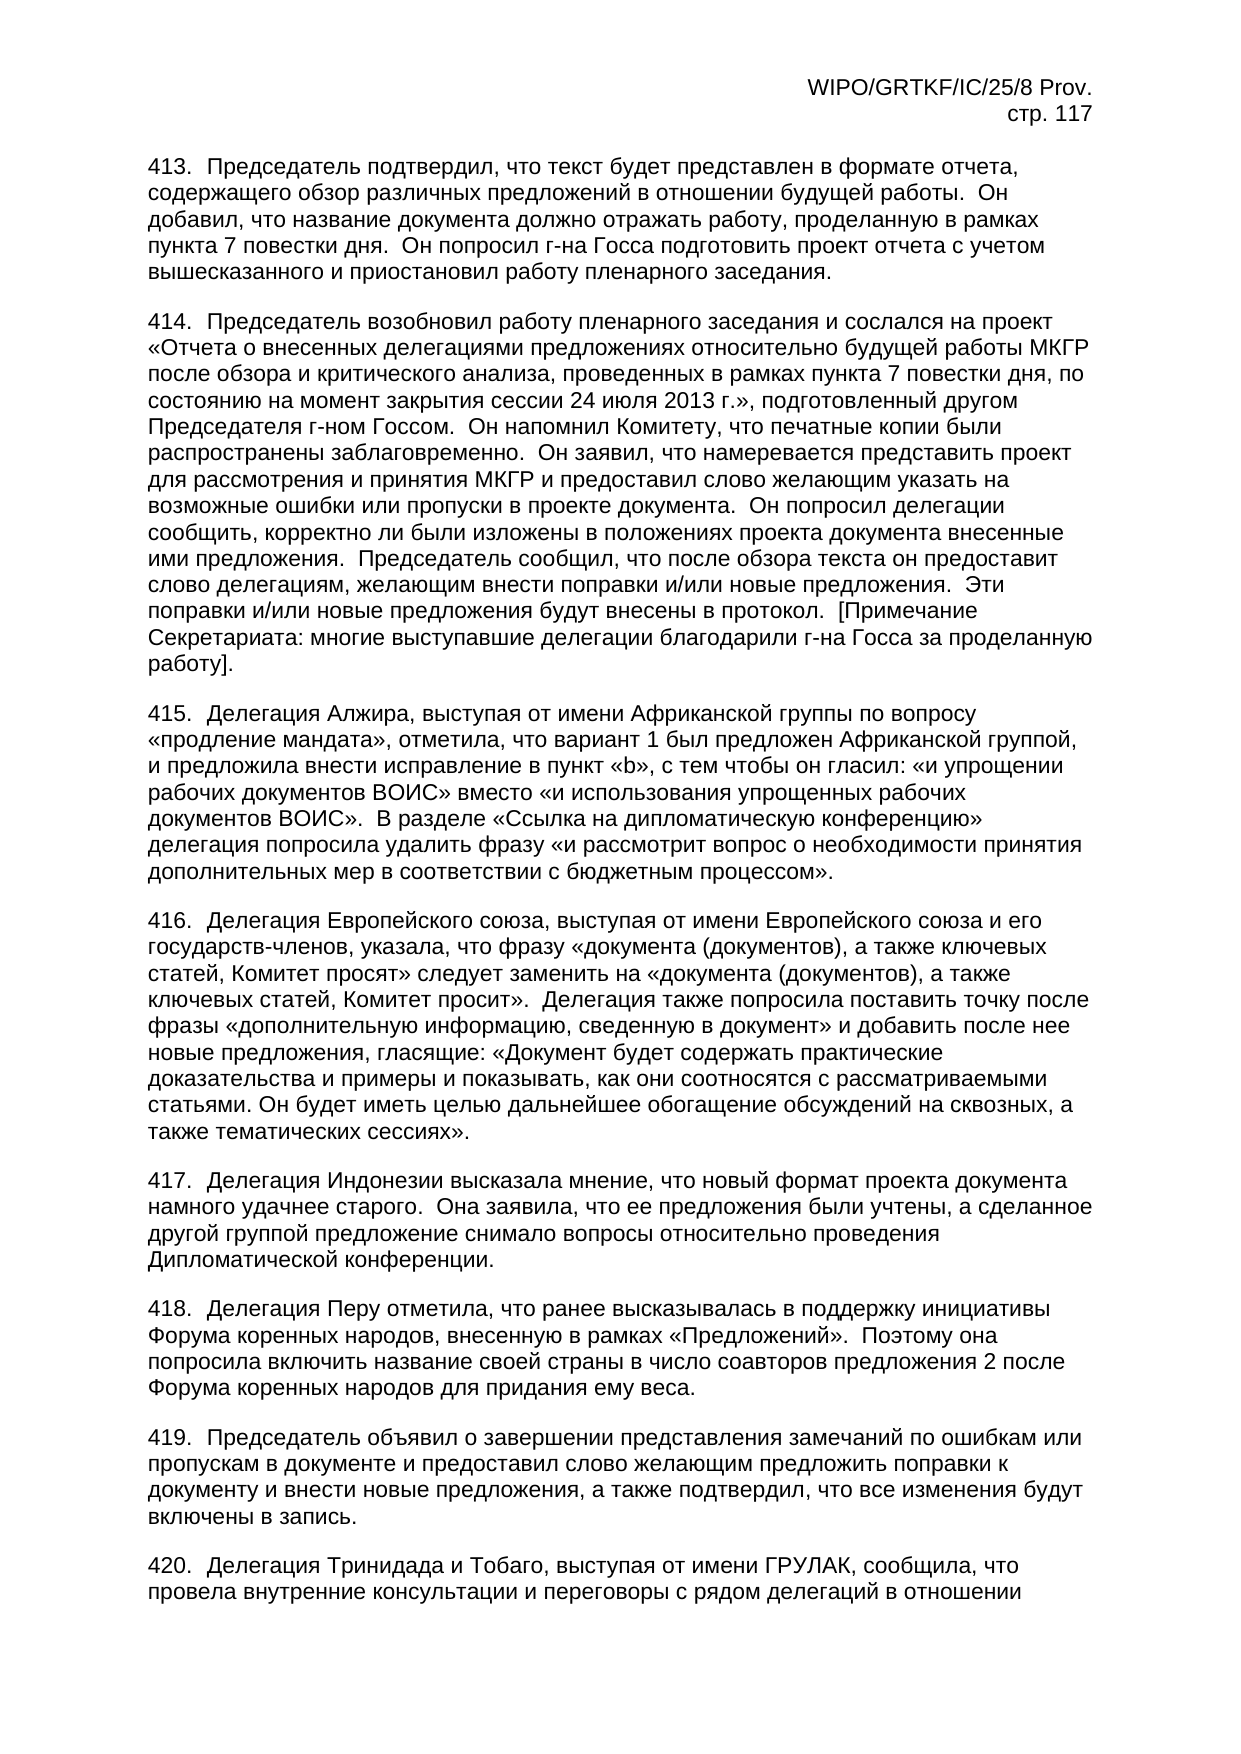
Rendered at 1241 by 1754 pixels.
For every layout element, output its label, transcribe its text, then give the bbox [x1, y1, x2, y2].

text Председатель возобновил работу пленарного заседания и сослался на проект «Отчета о внесенных делегациями предложениях относительно будущей работы МКГР после обзора и критического анализа, проведенных в рамках пункта 7 повестки дня, по состоянию на момент закрытия сессии 24 июля 2013 г.», подготовленный другом Председателя г-ном Госсом. Он напомнил Комитету, что печатные копии были распространены заблаговременно. Он заявил, что намеревается представить проект для рассмотрения и принятия МКГР и предоставил слово желающим указать на возможные ошибки или пропуски в проекте документа. Он попросил делегации сообщить, корректно ли были изложены в положениях проекта документа внесенные ими предложения. Председатель сообщил, что после обзора текста он предоставит слово делегациям, желающим внести поправки и/или новые предложения. Эти поправки и/или новые предложения будут внесены в протокол. [Примечание Секретариата: многие выступавшие делегации благодарили г-на Госса за проделанную работу]. [148, 308, 1093, 677]
text Председатель подтвердил, что текст будет представлен в формате отчета, содержащего обзор различных предложений в отношении будущей работы. Он добавил, что название документа должно отражать работу, проделанную в рамках пункта 7 повестки дня. Он попросил г-на Госса подготовить проект отчета с учетом вышесказанного и приостановил работу пленарного заседания. [148, 153, 1093, 285]
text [148, 1552, 1093, 1605]
text Делегация Алжира, выступая от имени Африканской группы по вопросу «продление мандата», отметила, что вариант 1 был предложен Африканской группой, и предложила внести исправление в пункт «b», с тем чтобы он гласил: «и упрощении рабочих документов ВОИС» вместо «и использования упрощенных рабочих документов ВОИС». В разделе «Ссылка на дипломатическую конференцию» делегация попросила удалить фразу «и рассмотрит вопрос о необходимости принятия дополнительных мер в соответствии с бюджетным процессом». [148, 699, 1093, 884]
text Делегация Индонезии высказала мнение, что новый формат проекта документа намного удачнее старого. Она заявила, что ее предложения были учтены, а сделанное другой группой предложение снимало вопросы относительно проведения Дипломатической конференции. [148, 1167, 1093, 1272]
text Делегация Перу отметила, что ранее высказывалась в поддержку инициативы Форума коренных народов, внесенную в рамках «Предложений». Поэтому она попросила включить название своей страны в число соавторов предложения 2 после Форума коренных народов для придания ему веса. [148, 1295, 1093, 1401]
text Делегация Европейского союза, выступая от имени Европейского союза и его государств-членов, указала, что фразу «документа (документов), а также ключевых статей, Комитет просят» следует заменить на «документа (документов), а также ключевых статей, Комитет просит». Делегация также попросила поставить точку после фразы «дополнительную информацию, сведенную в документ» и добавить после нее новые предложения, гласящие: «Документ будет содержать практические доказательства и примеры и показывать, как они соотносятся с рассматриваемыми статьями. Он будет иметь целью дальнейшее обогащение обсуждений на сквозных, а также тематических сессиях». [148, 907, 1093, 1144]
text Председатель объявил о завершении представления замечаний по ошибкам или пропускам в документе и предоставил слово желающим предложить поправки к документу и внести новые предложения, а также подтвердил, что все изменения будут включены в запись. [148, 1424, 1093, 1529]
